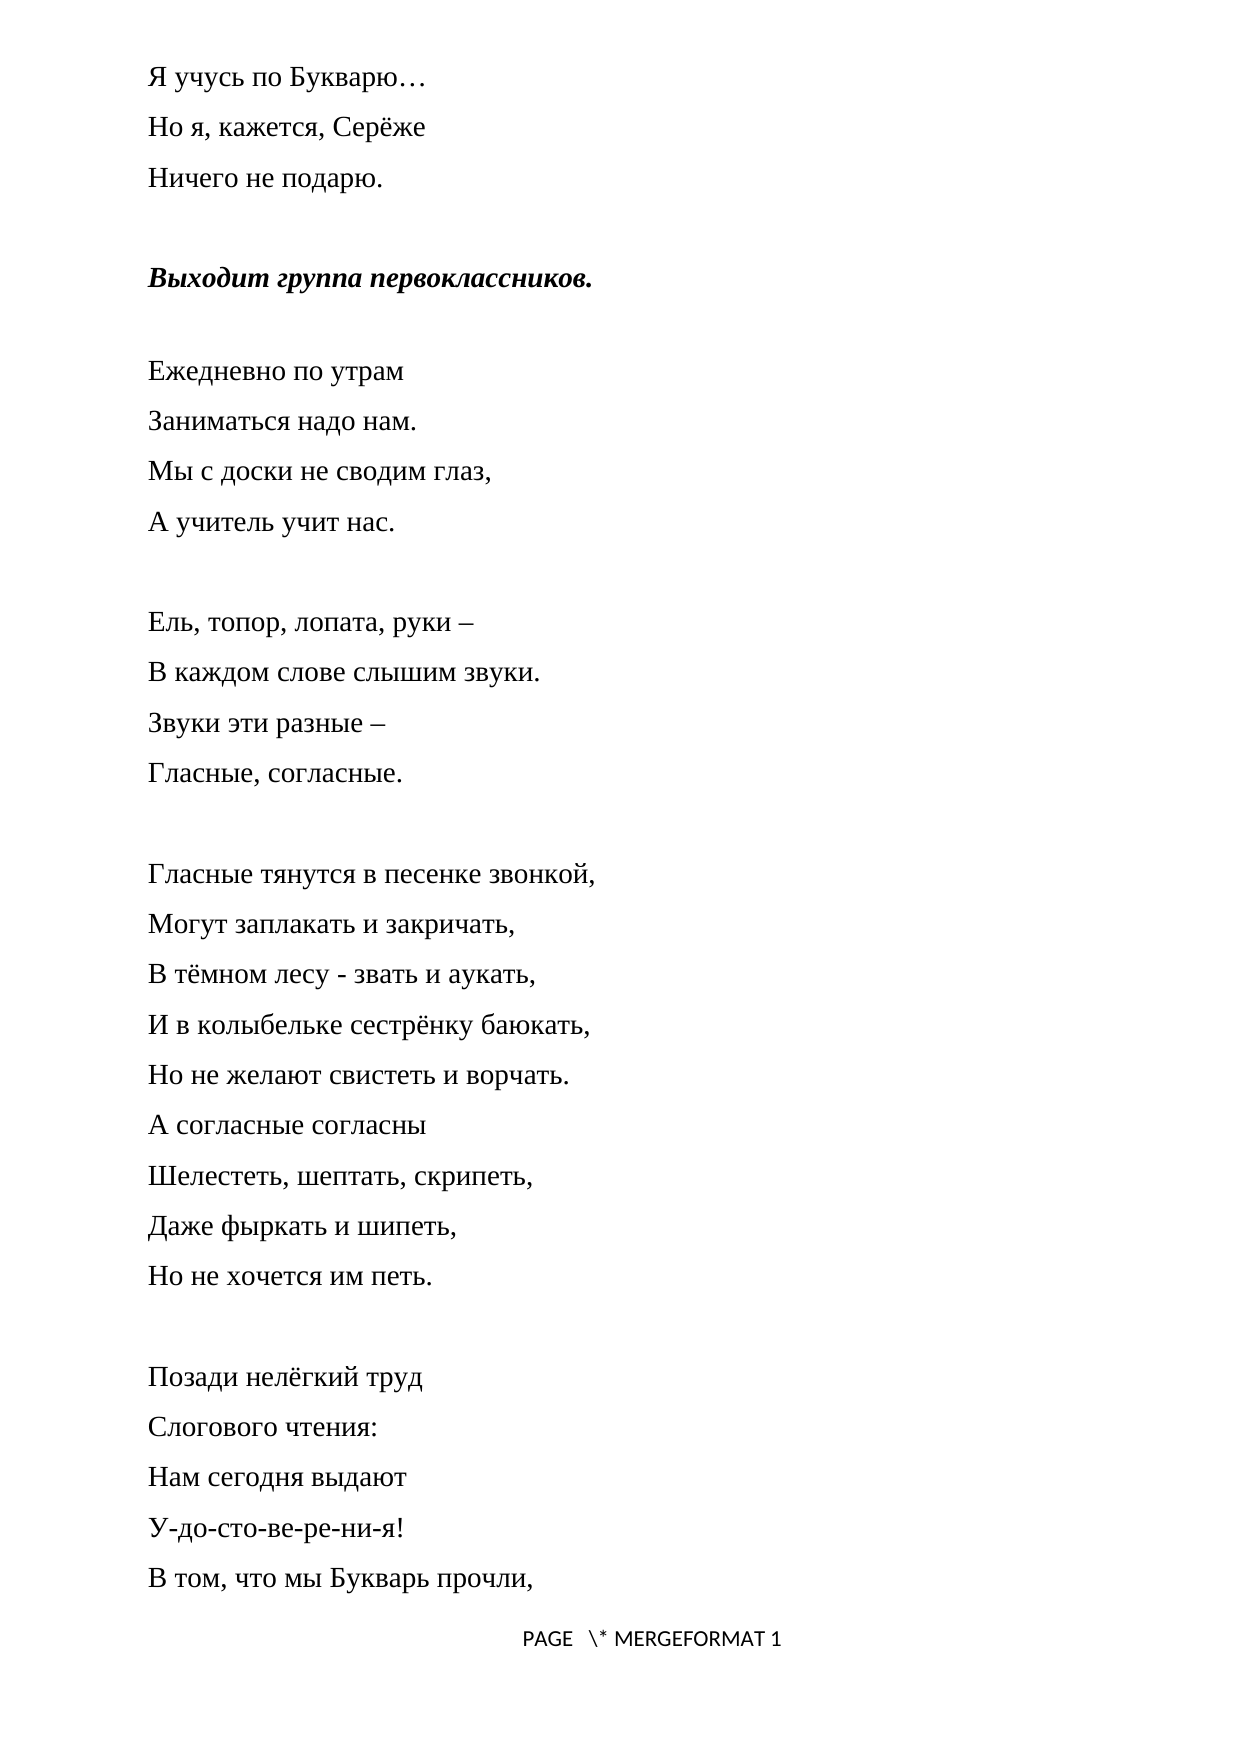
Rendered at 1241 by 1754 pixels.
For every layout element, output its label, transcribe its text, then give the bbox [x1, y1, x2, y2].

text А учитель учит нас. [148, 504, 1152, 537]
text В том, что мы Букварь прочли, [148, 1560, 1152, 1594]
text Слогового чтения: [148, 1409, 1152, 1443]
text Позади нелёгкий труд [148, 1359, 1152, 1392]
text И в колыбельке сестрёнку баюкать, [148, 1007, 1152, 1040]
text Заниматься надо нам. [148, 403, 1152, 437]
text Выходит группа первоклассников. [148, 260, 1152, 294]
text Гласные, согласные. [148, 755, 1152, 789]
text Мы с доски не сводим глаз, [148, 453, 1152, 487]
text Но не желают свистеть и ворчать. [148, 1057, 1152, 1091]
text Но я, кажется, Серёже [148, 109, 1152, 143]
text Гласные тянутся в песенке звонкой, [148, 856, 1152, 889]
text Могут заплакать и закричать, [148, 906, 1152, 940]
text В каждом слове слышим звуки. [148, 654, 1152, 688]
text Даже фыркать и шипеть, [148, 1208, 1152, 1242]
text Шелестеть, шептать, скрипеть, [148, 1158, 1152, 1191]
text Звуки эти разные – [148, 705, 1152, 738]
text Но не хочется им петь. [148, 1258, 1152, 1292]
text В тёмном лесу - звать и аукать, [148, 956, 1152, 990]
text Ничего не подарю. [148, 160, 1152, 193]
text А согласные согласны [148, 1107, 1152, 1141]
text Ежедневно по утрам [148, 353, 1152, 386]
text У-до-сто-ве-ре-ни-я! [148, 1510, 1152, 1543]
text Нам сегодня выдают [148, 1459, 1152, 1493]
text Я учусь по Букварю… [148, 59, 1152, 93]
text Ель, топор, лопата, руки – [148, 604, 1152, 638]
